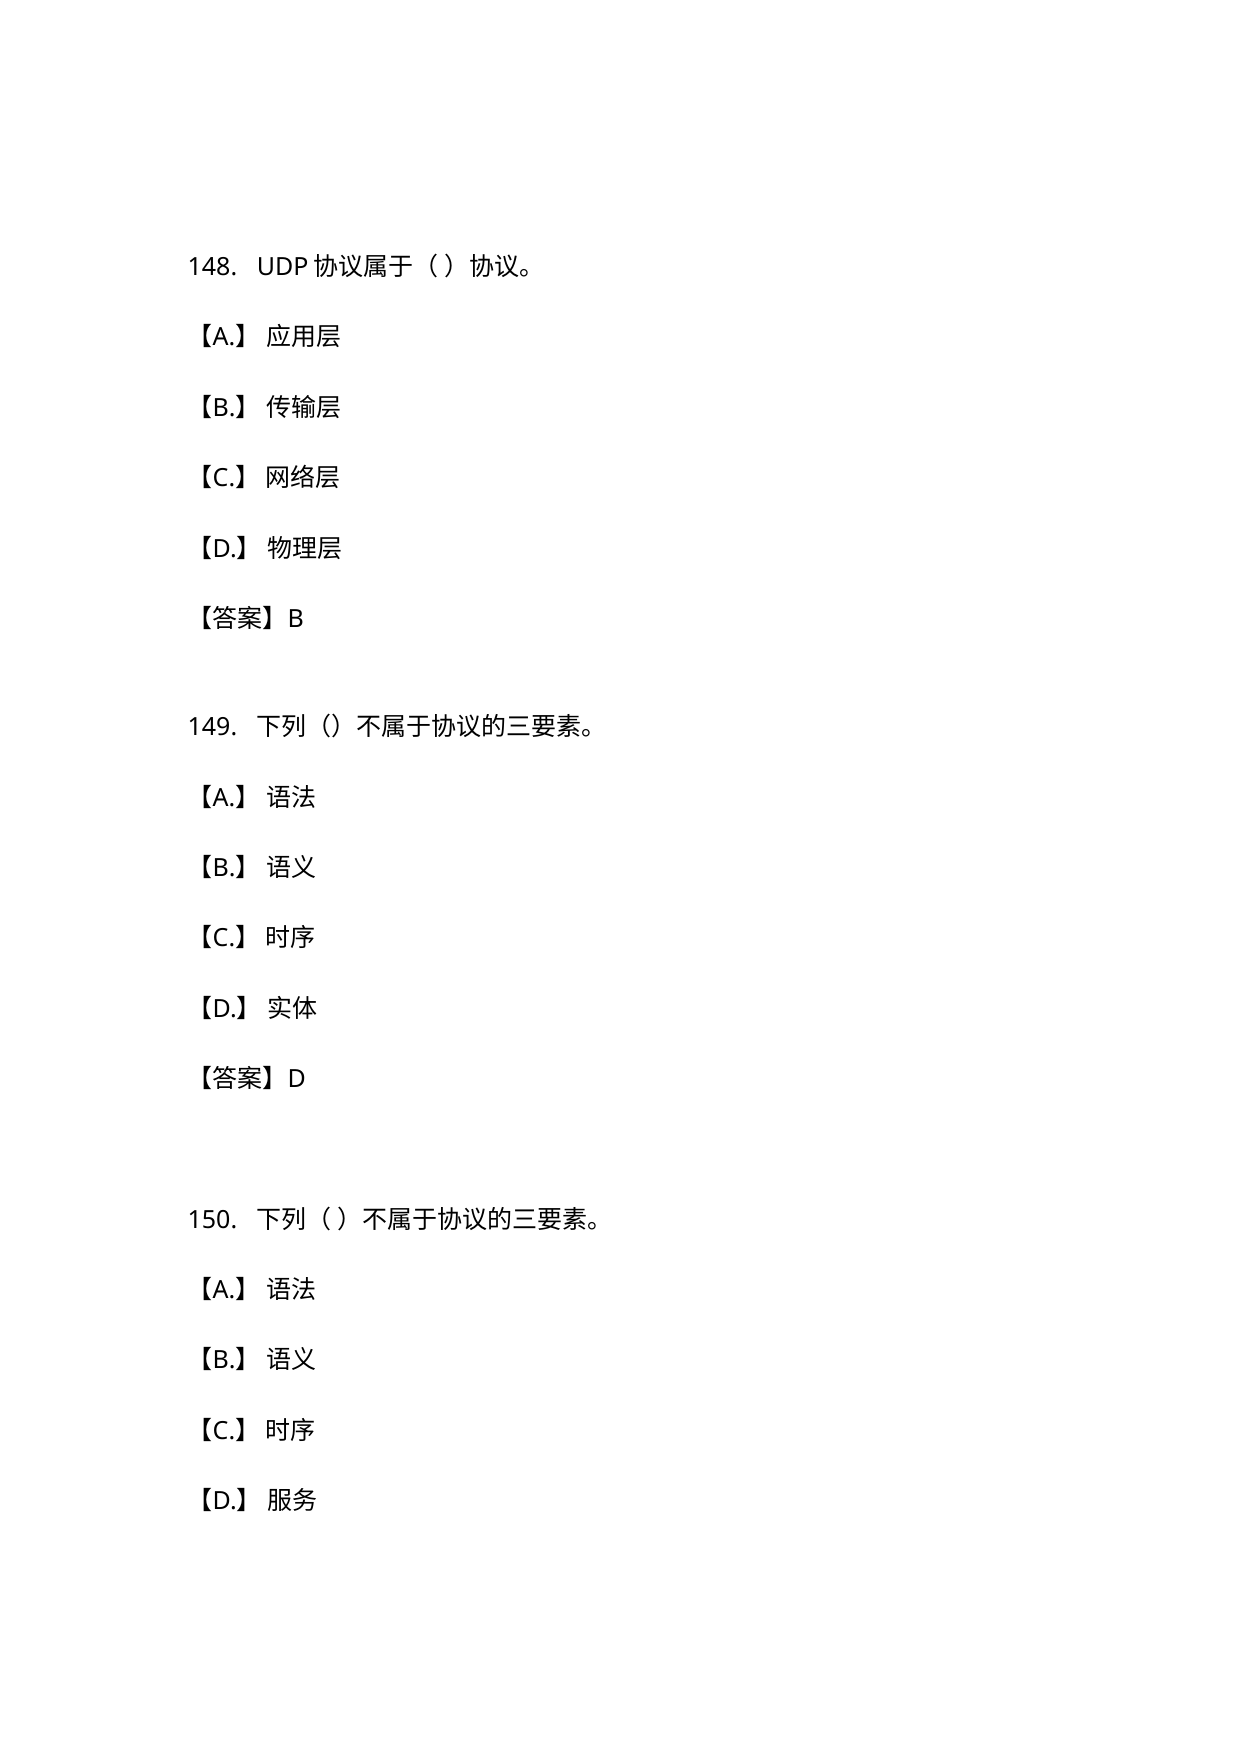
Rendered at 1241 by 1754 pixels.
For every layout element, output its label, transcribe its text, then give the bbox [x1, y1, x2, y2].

text 【D.】 物理层 [187, 514, 1053, 579]
text 【答案】B [187, 584, 1053, 649]
text 【C.】 网络层 [187, 443, 1053, 508]
list 下列（）不属于协议的三要素。 [187, 692, 1053, 757]
text 【A.】 应用层 [187, 302, 1053, 367]
text 【D.】 服务 [187, 1466, 1053, 1531]
list UDP协议属于（ ）协议。 [187, 232, 1053, 297]
text 【B.】 语义 [187, 1326, 1053, 1391]
text 【C.】 时序 [187, 903, 1053, 968]
list 下列（ ）不属于协议的三要素。 [187, 1185, 1053, 1250]
text 【A.】 语法 [187, 763, 1053, 828]
text 【A.】 语法 [187, 1255, 1053, 1320]
text 【C.】 时序 [187, 1396, 1053, 1461]
text 【B.】 传输层 [187, 373, 1053, 438]
text 【B.】 语义 [187, 833, 1053, 898]
text 【答案】D [187, 1044, 1053, 1109]
text 【D.】 实体 [187, 974, 1053, 1039]
